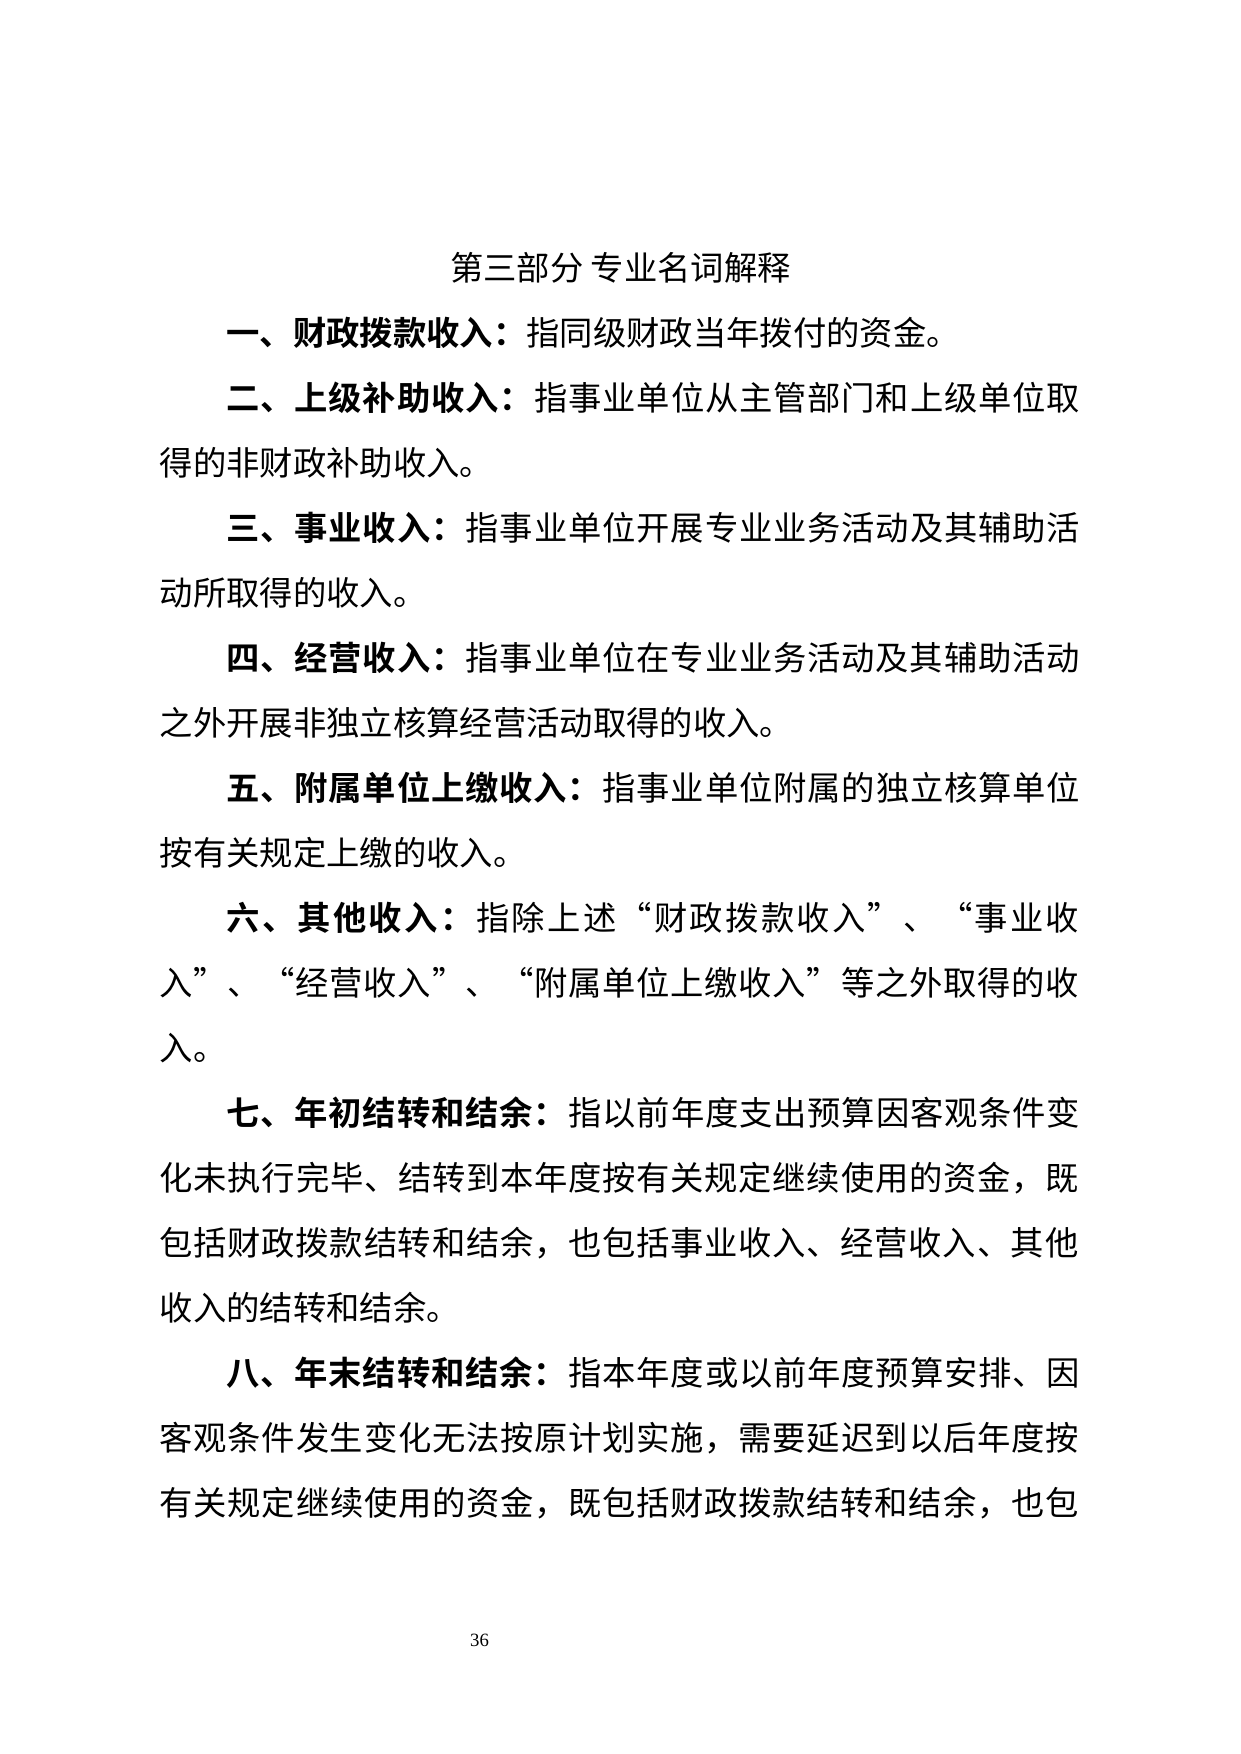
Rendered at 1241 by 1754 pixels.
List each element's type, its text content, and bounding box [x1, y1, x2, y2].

text 五、附属单位上缴收入：指事业单位附属的独立核算单位按有关规定上缴的收入。 [159, 753, 1081, 883]
text 第三部分 专业名词解释 [159, 233, 1081, 298]
text 七、年初结转和结余：指以前年度支出预算因客观条件变化未执行完毕、结转到本年度按有关规定继续使用的资金，既包括财政拨款结转和结余，也包括事业收入、经营收入、其他收入的结转和结余。 [159, 1078, 1081, 1338]
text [159, 1338, 1081, 1533]
text 一、财政拨款收入：指同级财政当年拨付的资金。 [159, 298, 1081, 363]
text 三、事业收入：指事业单位开展专业业务活动及其辅助活动所取得的收入。 [159, 493, 1081, 623]
text 六、其他收入：指除上述“财政拨款收入”、“事业收入”、“经营收入”、“附属单位上缴收入”等之外取得的收入。 [159, 883, 1081, 1078]
text 四、经营收入：指事业单位在专业业务活动及其辅助活动之外开展非独立核算经营活动取得的收入。 [159, 623, 1081, 753]
text 二、上级补助收入：指事业单位从主管部门和上级单位取得的非财政补助收入。 [159, 363, 1081, 493]
